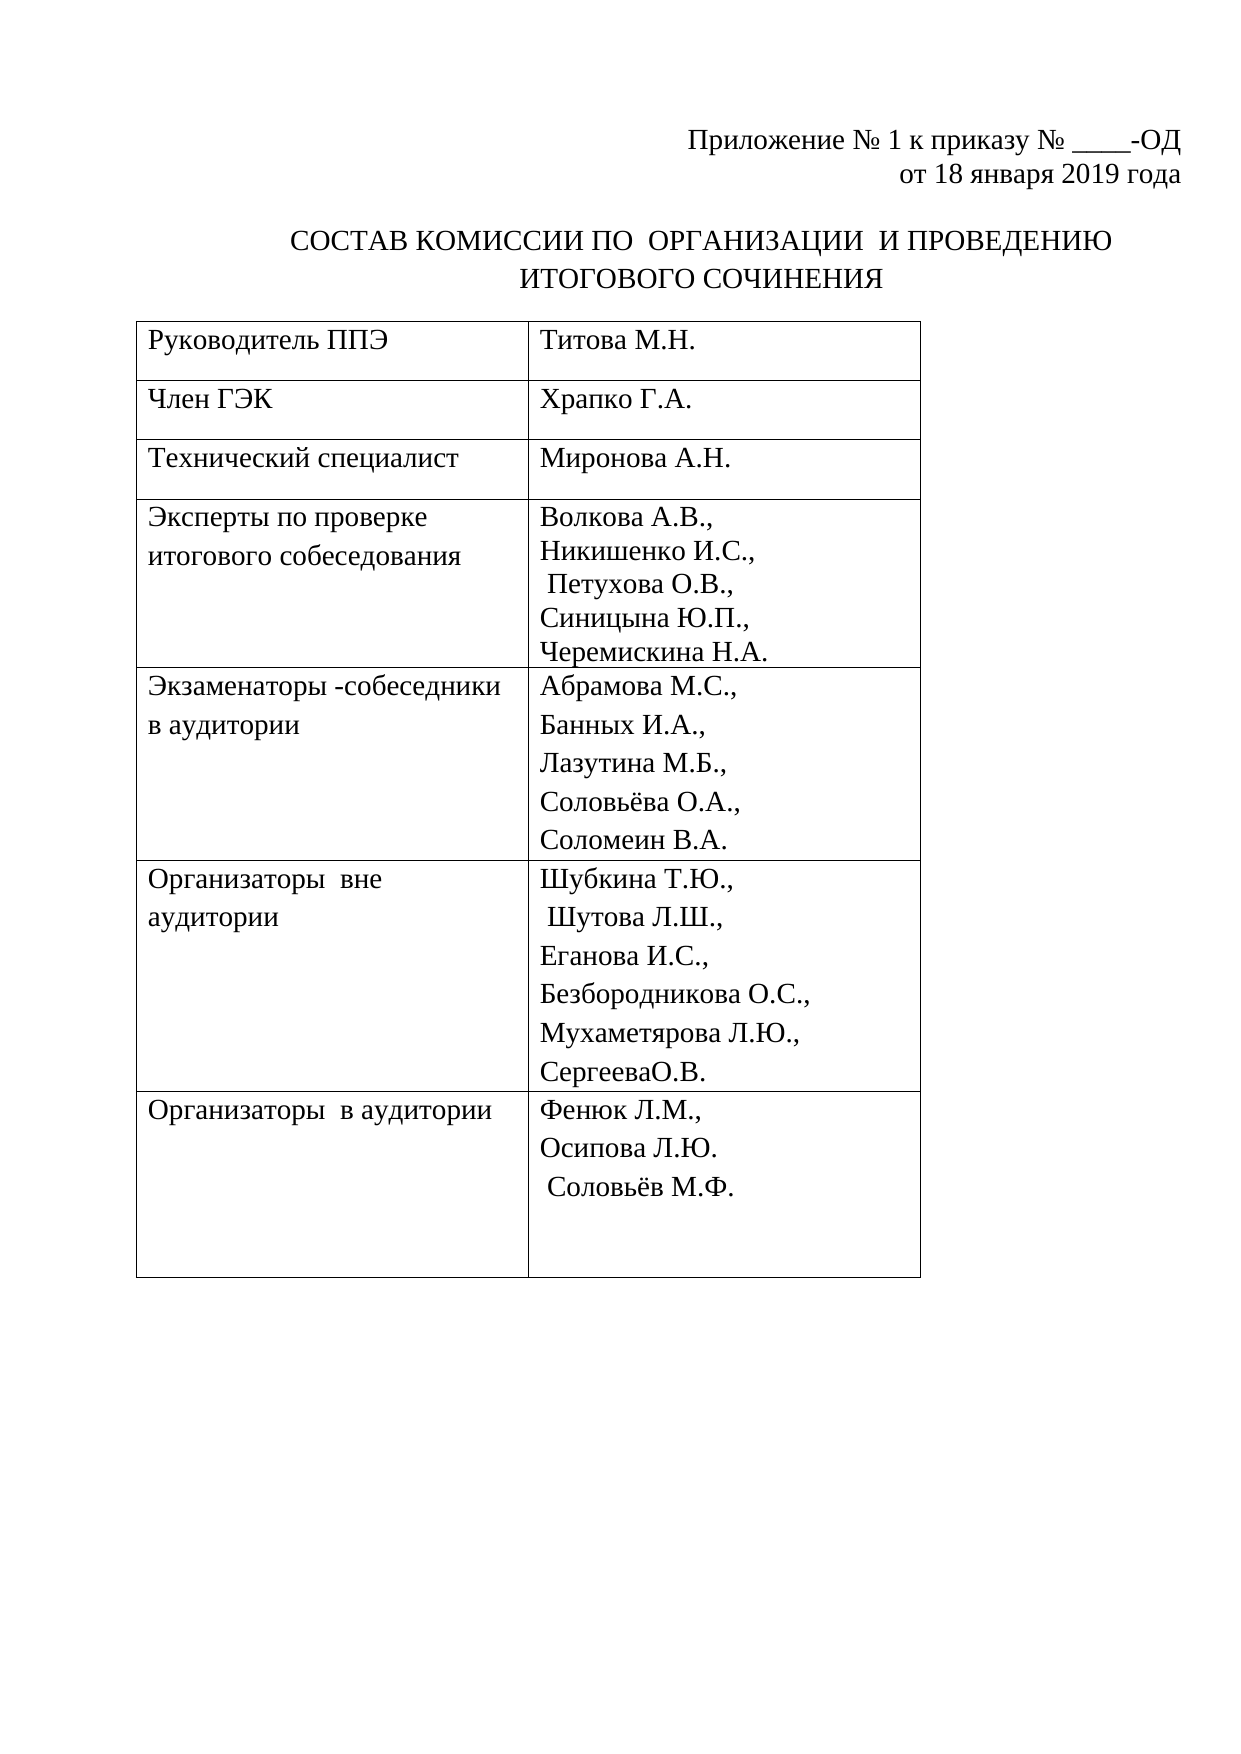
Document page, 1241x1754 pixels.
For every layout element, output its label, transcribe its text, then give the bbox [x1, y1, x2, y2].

table_header Титова М.Н. [529, 322, 920, 380]
table_cell Фенюк Л.М., Осипова Л.Ю. Соловьёв М.Ф. [529, 1092, 920, 1277]
table_cell Храпко Г.А. [529, 381, 920, 439]
table_cell Организаторы вне аудитории [137, 861, 528, 1091]
table_cell Член ГЭК [137, 381, 528, 439]
table_cell Экзаменаторы -собеседники в аудитории [137, 668, 528, 860]
table_cell Абрамова М.С., Банных И.А., Лазутина М.Б., Соловьёва О.А., Соломеин В.А. [529, 668, 920, 860]
table_cell Эксперты по проверке итогового собеседования [137, 500, 528, 667]
text Приложение № 1 к приказу № ____-ОД [384, 122, 1181, 156]
table_cell Технический специалист [137, 440, 528, 498]
table_cell Волкова А.В., Никишенко И.С., Петухова О.В., Синицына Ю.П., Черемискина Н.А. [529, 500, 920, 667]
table_cell Миронова А.Н. [529, 440, 920, 498]
text от 18 января 2019 года [384, 156, 1181, 189]
table_cell Шубкина Т.Ю., Шутова Л.Ш., Еганова И.С., Безбородникова О.С., Мухаметярова Л.Ю., СергееваО.В. [529, 861, 920, 1091]
table_cell Организаторы в аудитории [137, 1092, 528, 1277]
text СОСТАВ КОМИССИИ ПО ОРГАНИЗАЦИИ И ПРОВЕДЕНИЮ ИТОГОВОГО СОЧИНЕНИЯ [222, 223, 1181, 295]
table_header Руководитель ППЭ [137, 322, 528, 380]
